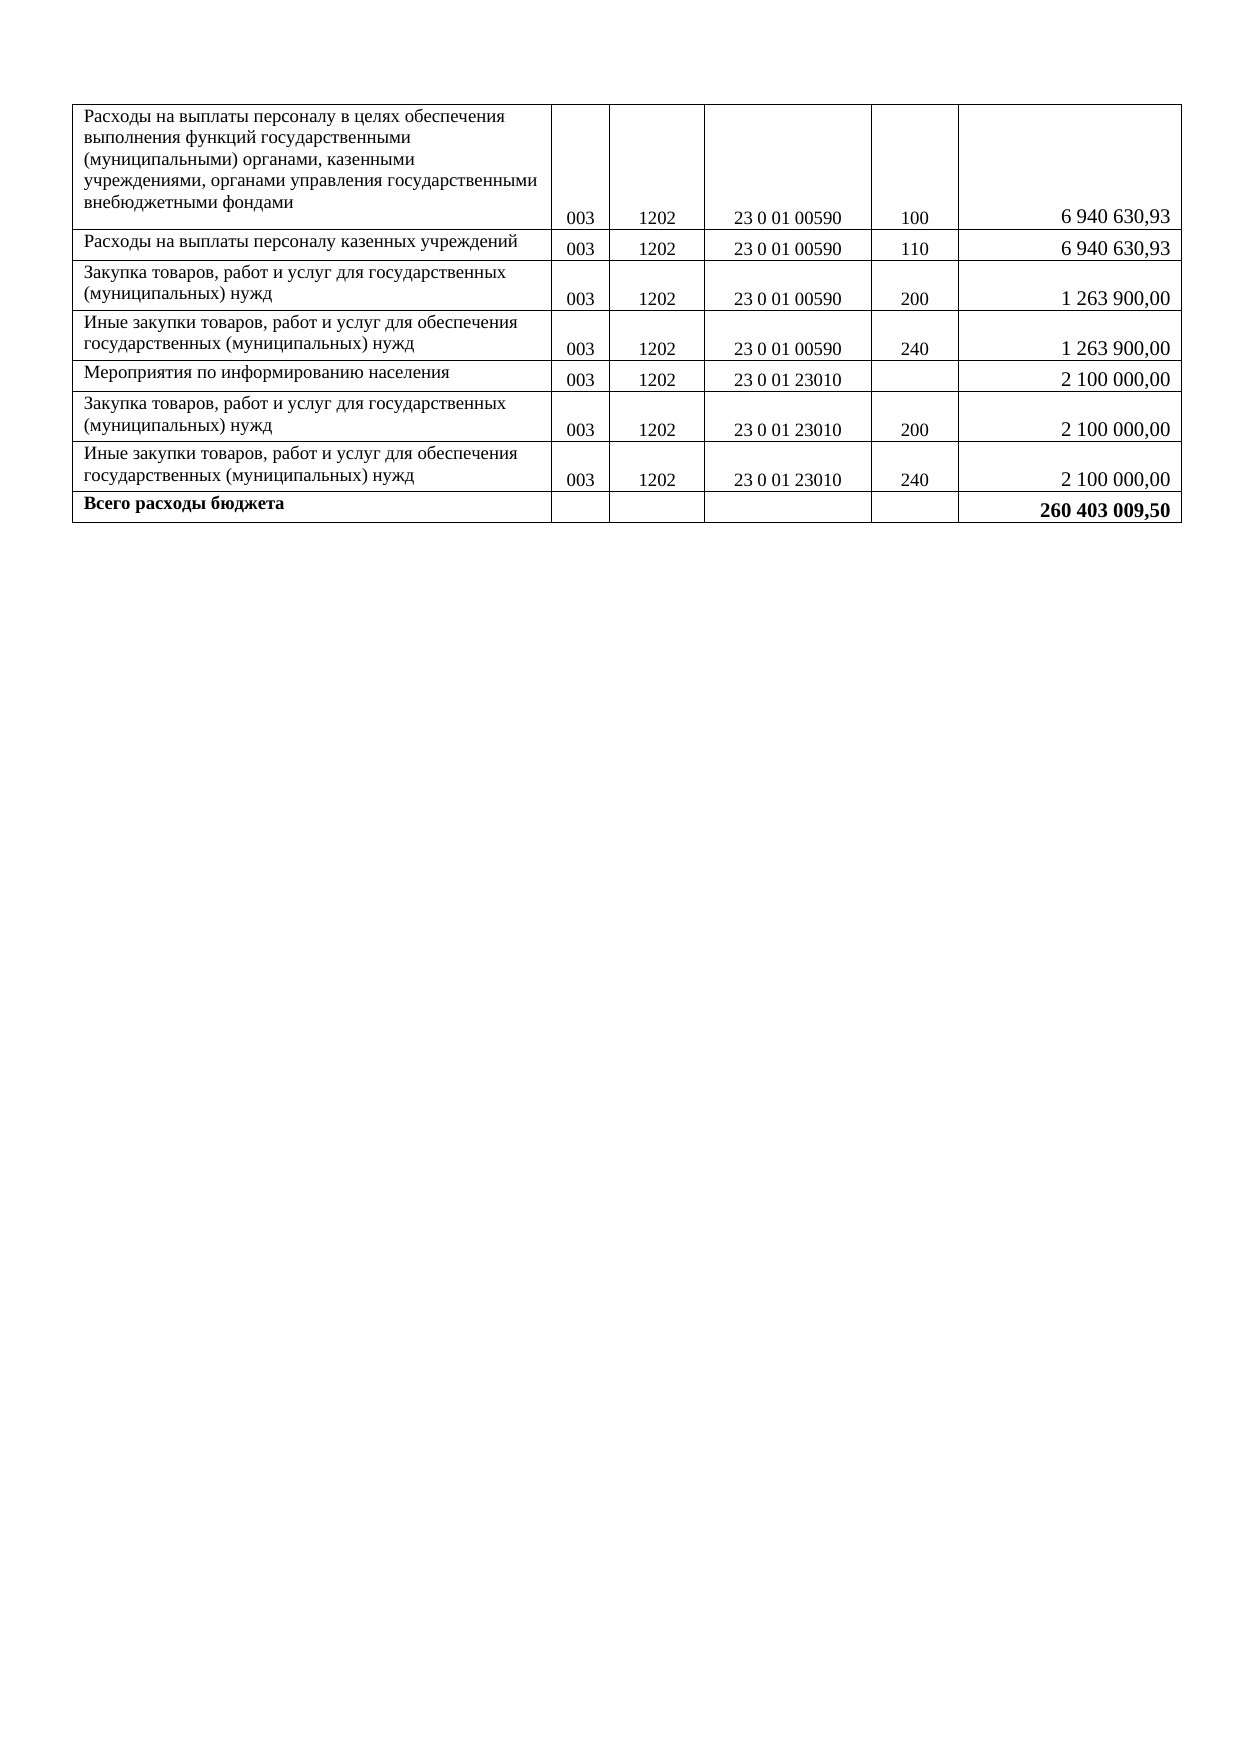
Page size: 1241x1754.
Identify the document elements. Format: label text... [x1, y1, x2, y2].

table_cell [872, 492, 958, 522]
table_cell 1202 [610, 392, 704, 441]
table_cell 1202 [610, 105, 704, 228]
table_cell Расходы на выплаты персоналу в целях обеспечения выполнения функций государственными (муниципальными) органами, казенными учреждениями, органами управления государственными внебюджетными фондами [73, 105, 551, 228]
table_cell 003 [552, 392, 609, 441]
table_cell 6 940 630,93 [959, 105, 1181, 228]
table_cell 200 [872, 261, 958, 310]
table_cell 003 [552, 105, 609, 228]
table_cell 003 [552, 361, 609, 391]
table_cell Закупка товаров, работ и услуг для государственных (муниципальных) нужд [73, 392, 551, 441]
table_cell 240 [872, 442, 958, 491]
table_cell Мероприятия по информированию населения [73, 361, 551, 391]
table_cell 1 263 900,00 [959, 261, 1181, 310]
table_cell Иные закупки товаров, работ и услуг для обеспечения государственных (муниципальных) нужд [73, 442, 551, 491]
table_cell 003 [552, 442, 609, 491]
table_cell 1202 [610, 361, 704, 391]
table_cell 003 [552, 230, 609, 260]
table_cell 23 0 01 23010 [705, 442, 871, 491]
table_cell 23 0 01 23010 [705, 392, 871, 441]
table_cell [705, 492, 871, 522]
table_cell 110 [872, 230, 958, 260]
table_cell 23 0 01 00590 [705, 311, 871, 360]
table_cell 1202 [610, 442, 704, 491]
table_cell 23 0 01 00590 [705, 261, 871, 310]
table_cell 2 100 000,00 [959, 392, 1181, 441]
table_cell [552, 492, 609, 522]
table_cell 23 0 01 00590 [705, 230, 871, 260]
table_cell 2 100 000,00 [959, 361, 1181, 391]
table_cell Всего расходы бюджета [73, 492, 551, 522]
table_cell 1202 [610, 230, 704, 260]
table_cell 23 0 01 00590 [705, 105, 871, 228]
table_cell 200 [872, 392, 958, 441]
table_cell [610, 492, 704, 522]
table_cell 003 [552, 261, 609, 310]
table_cell 1202 [610, 261, 704, 310]
table_cell 6 940 630,93 [959, 230, 1181, 260]
table_cell 003 [552, 311, 609, 360]
table_cell 260 403 009,50 [959, 492, 1181, 522]
table_cell Расходы на выплаты персоналу казенных учреждений [73, 230, 551, 260]
table_cell 100 [872, 105, 958, 228]
table_cell 1202 [610, 311, 704, 360]
table_cell Иные закупки товаров, работ и услуг для обеспечения государственных (муниципальных) нужд [73, 311, 551, 360]
table_cell [872, 361, 958, 391]
table_cell 2 100 000,00 [959, 442, 1181, 491]
table_cell 240 [872, 311, 958, 360]
table_cell 1 263 900,00 [959, 311, 1181, 360]
table_cell 23 0 01 23010 [705, 361, 871, 391]
table_cell Закупка товаров, работ и услуг для государственных (муниципальных) нужд [73, 261, 551, 310]
